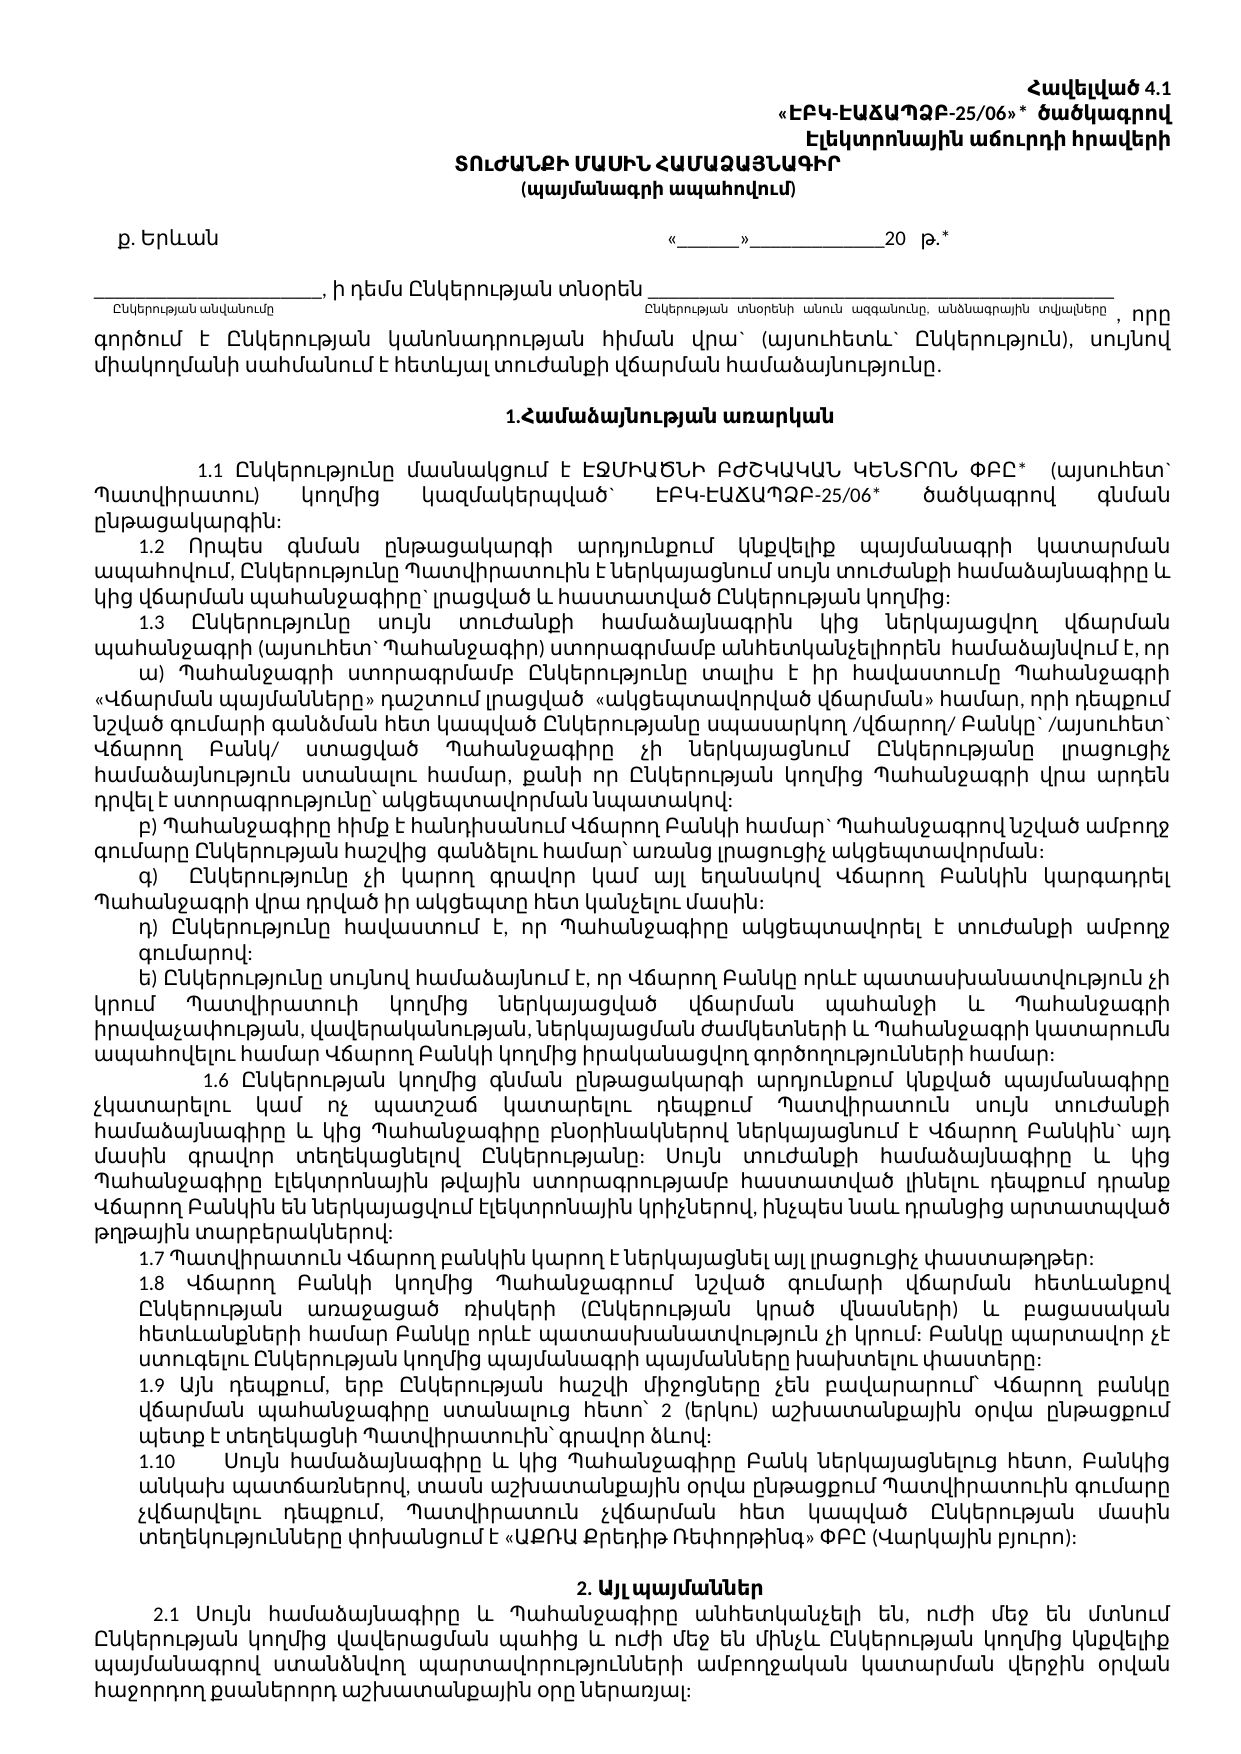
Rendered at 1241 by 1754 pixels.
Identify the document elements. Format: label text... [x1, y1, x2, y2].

text 1.2 Որպես գնման ընթացակարգի արդյունքում կնքվելիք պայմանագրի կատարման ապահովում, Ընկերությունը Պատվիրատուին է ներկայացնում սույն տուժանքի համաձայնագիրը և կից վճարման պահանջագիրը` լրացված և հաստատված Ընկերության կողմից: [94, 533, 1171, 609]
text Հավելված 4.1 [94, 75, 1171, 100]
text ք. Երևան «______»_____________20 թ.* [94, 225, 1171, 250]
text Ընկերության անվանումը Ընկերության տնօրենի անուն ազգանունը, անձնագրային տվյալները , որը գործում է Ընկերության կանոնադրության հիման վրա` (այսուհետև` Ընկերություն), սույնով միակողմանի սահմանում է հետևյալ տուժանքի վճարման համաձայնությունը. [94, 301, 1171, 377]
text «ԷԲԿ-ԷԱՃԱՊՁԲ-25/06»* ծածկագրով [94, 100, 1171, 126]
text (պայմանագրի ապահովում) [94, 177, 1171, 199]
text 1.Համաձայնության առարկան [169, 403, 1171, 428]
text բ) Պահանջագիրը հիմք է հանդիսանում Վճարող Բանկի համար` Պահանջագրով նշված ամբողջ գումարը Ընկերության հաշվից գանձելու համար՝ առանց լրացուցիչ ակցեպտավորման: [94, 813, 1171, 864]
text ե) Ընկերությունը սույնով համաձայնում է, որ Վճարող Բանկը որևէ պատասխանատվություն չի կրում Պատվիրատուի կողմից ներկայացված վճարման պահանջի և Պահանջագրի իրավաչափության, վավերականության, ներկայացման ժամկետների և Պահանջագրի կատարումն ապահովելու համար Վճարող Բանկի կողմից իրականացվող գործողությունների համար: [94, 965, 1171, 1067]
text 1.7 Պատվիրատուն Վճարող բանկին կարող է ներկայացնել այլ լրացուցիչ փաստաթղթեր: [138, 1245, 1171, 1270]
text Էլեկտրոնային աճուրդի հրավերի [94, 126, 1171, 151]
text 1.10 Սույն համաձայնագիրը և կից Պահանջագիրը Բանկ ներկայացնելուց հետո, Բանկից անկախ պատճառներով, տասն աշխատանքային օրվա ընթացքում Պատվիրատուին գումարը չվճարվելու դեպքում, Պատվիրատուն չվճարման հետ կապված Ընկերության մասին տեղեկությունները փոխանցում է «ԱՔՌԱ Քրեդիթ Ռեփորթինգ» ՓԲԸ (Վարկային բյուրո): [138, 1448, 1171, 1550]
text ՏՈւԺԱՆՔԻ ՄԱՍԻՆ ՀԱՄԱՁԱՅՆԱԳԻՐ [94, 151, 1171, 177]
text ______________________, ի դեմս Ընկերության տնօրեն _____________________________________________ [94, 276, 1171, 301]
text դ) Ընկերությունը հավաստում է, որ Պահանջագիրը ակցեպտավորել է տուժանքի ամբողջ գումարով: [138, 914, 1171, 965]
text ա) Պահանջագրի ստորագրմամբ Ընկերությունը տալիս է իր հավաստումը Պահանջագրի «Վճարման պայմանները» դաշտում լրացված «ակցեպտավորված վճարման» համար, որի դեպքում նշված գումարի գանձման հետ կապված Ընկերությանը սպասարկող /վճարող/ Բանկը` /այսուհետ` Վճարող Բանկ/ ստացված Պահանջագիրը չի ներկայացնում Ընկերությանը լրացուցիչ համաձայնություն ստանալու համար, քանի որ Ընկերության կողմից Պահանջագրի վրա արդեն դրվել է ստորագրությունը՝ ակցեպտավորման նպատակով: [94, 660, 1171, 813]
text 1.9 Այն դեպքում, երբ Ընկերության հաշվի միջոցները չեն բավարարում՝ Վճարող բանկը վճարման պահանջագիրը ստանալուց հետո՝ 2 (երկու) աշխատանքային օրվա ընթացքում պետք է տեղեկացնի Պատվիրատուին՝ գրավոր ձևով: [138, 1372, 1171, 1448]
text 1.3 Ընկերությունը սույն տուժանքի համաձայնագրին կից ներկայացվող վճարման պահանջագրի (այսուհետ` Պահանջագիր) ստորագրմամբ անհետկանչելիորեն համաձայնվում է, որ [94, 609, 1171, 660]
text գ) Ընկերությունը չի կարող գրավոր կամ այլ եղանակով Վճարող Բանկին կարգադրել Պահանջագրի վրա դրված իր ակցեպտը հետ կանչելու մասին: [94, 864, 1171, 914]
text 1.6 Ընկերության կողմից գնման ընթացակարգի արդյունքում կնքված պայմանագիրը չկատարելու կամ ոչ պատշաճ կատարելու դեպքում Պատվիրատուն սույն տուժանքի համաձայնագիրը և կից Պահանջագիրը բնօրինակներով ներկայացնում է Վճարող Բանկին` այդ մասին գրավոր տեղեկացնելով Ընկերությանը: Սույն տուժանքի համաձայնագիրը և կից Պահանջագիրը էլեկտրոնային թվային ստորագրությամբ հաստատված լինելու դեպքում դրանք Վճարող Բանկին են ներկայացվում էլեկտրոնային կրիչներով, ինչպես նաև դրանցից արտատպված թղթային տարբերակներով: [94, 1067, 1171, 1245]
text 1.1 Ընկերությունը մասնակցում է ԷՋՄԻԱԾՆԻ ԲԺՇԿԱԿԱՆ ԿԵՆՏՐՈՆ ՓԲԸ* (այսուհետ` Պատվիրատու) կողմից կազմակերպված` ԷԲԿ-ԷԱՃԱՊՁԲ-25/06* ծածկագրով գնման ընթացակարգին: [94, 457, 1171, 533]
text 1.8 Վճարող Բանկի կողմից Պահանջագրում նշված գումարի վճարման հետևանքով Ընկերության առաջացած ռիսկերի (Ընկերության կրած վնասների) և բացասական հետևանքների համար Բանկը որևէ պատասխանատվություն չի կրում: Բանկը պարտավոր չէ ստուգելու Ընկերության կողմից պայմանագրի պայմանները խախտելու փաստերը: [138, 1270, 1171, 1372]
text 2.1 Սույն համաձայնագիրը և Պահանջագիրը անհետկանչելի են, ուժի մեջ են մտնում Ընկերության կողմից վավերացման պահից և ուժի մեջ են մինչև Ընկերության կողմից կնքվելիք պայմանագրով ստանձնվող պարտավորությունների ամբողջական կատարման վերջին օրվան հաջորդող քսաներորդ աշխատանքային օրը ներառյալ: [94, 1601, 1171, 1702]
text 2. Այլ պայմաններ [169, 1575, 1171, 1601]
